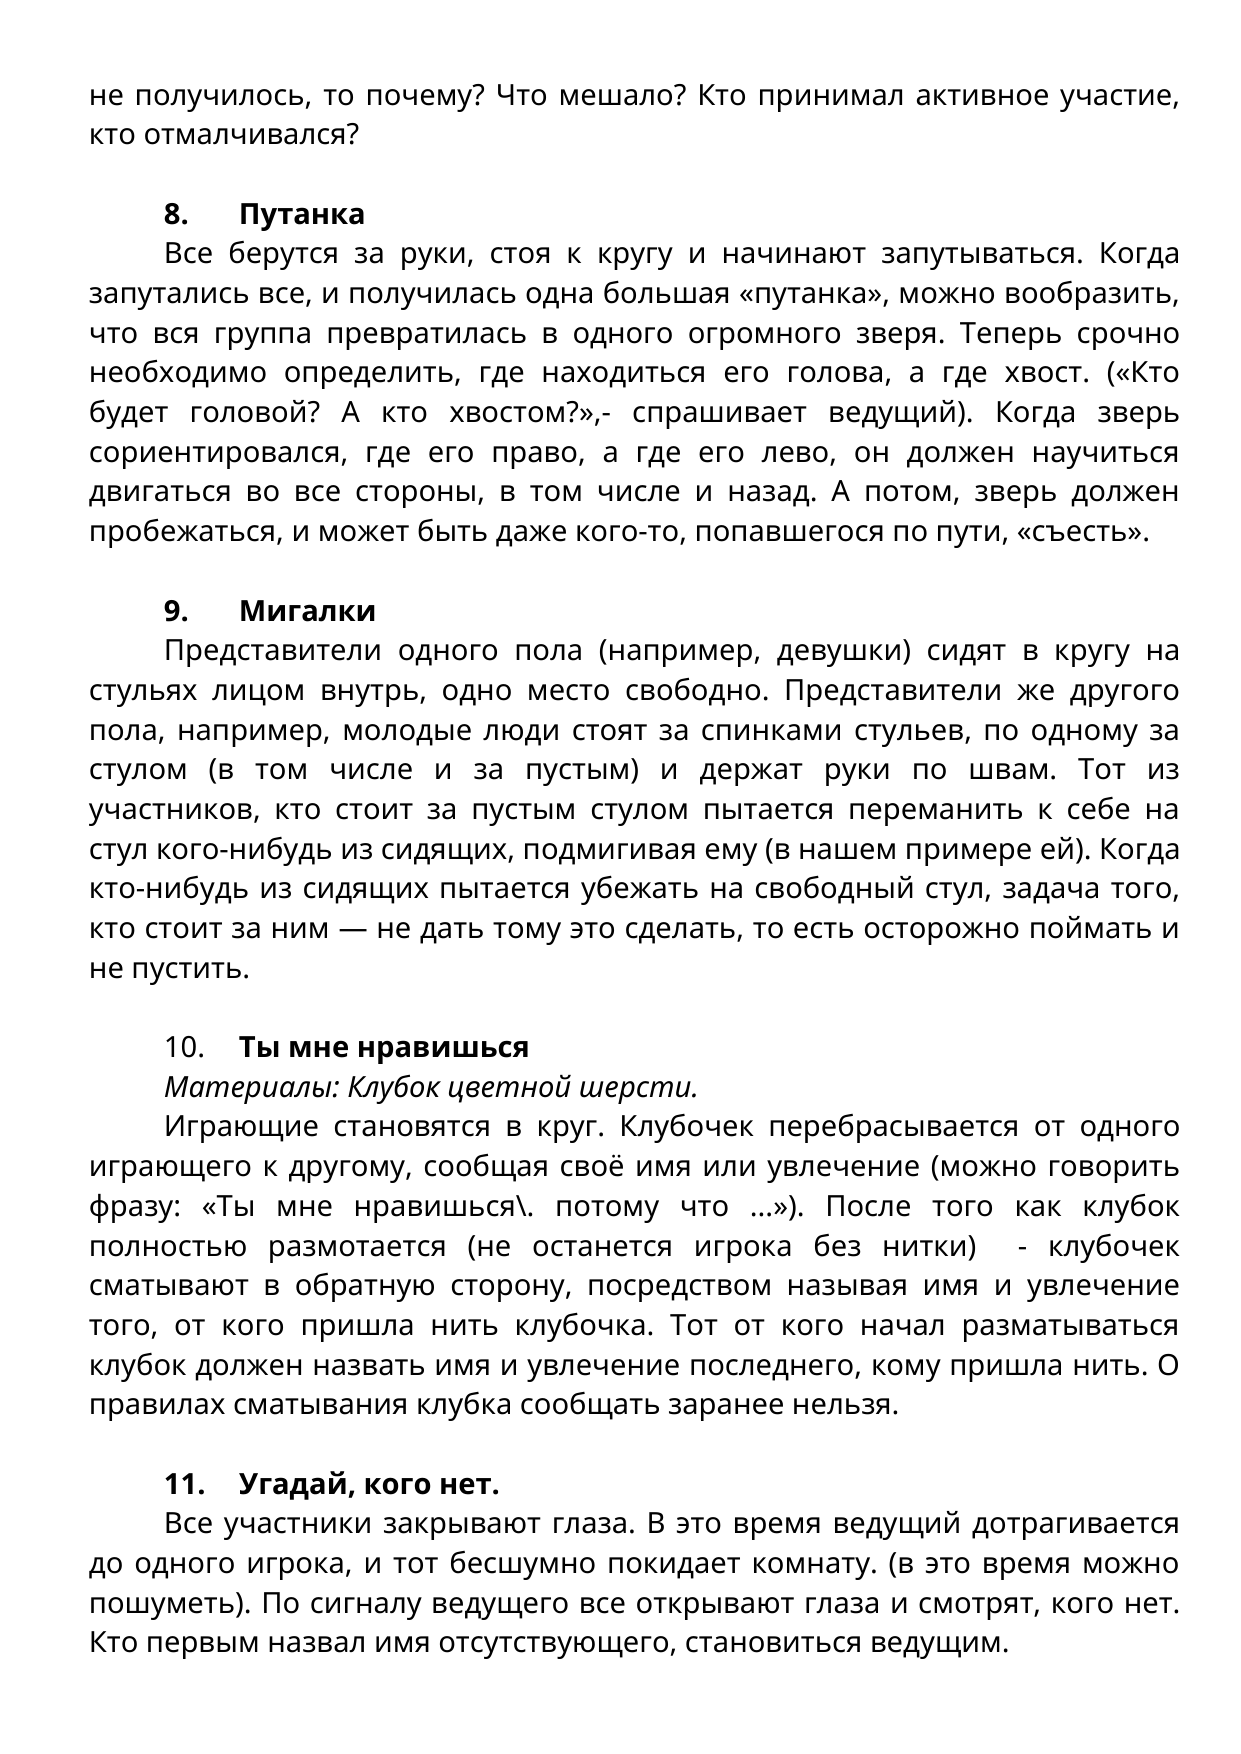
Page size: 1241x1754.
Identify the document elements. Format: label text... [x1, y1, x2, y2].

text Все участники закрывают глаза. В это время ведущий дотрагивается до одного игрока, и тот бесшумно покидает комнату. (в это время можно пошуметь). По сигналу ведущего все открывают глаза и смотрят, кого нет. Кто первым назвал имя отсутствующего, становиться ведущим. [89, 1503, 1181, 1661]
list Угадай, кого нет. [89, 1463, 1181, 1503]
list Ты мне нравишься [89, 1026, 1181, 1066]
text Все берутся за руки, стоя к кругу и начинают запутываться. Когда запутались все, и получилась одна большая «путанка», можно вообразить, что вся группа превратилась в одного огромного зверя. Теперь срочно необходимо определить, где находиться его голова, а где хвост. («Кто будет головой? А кто хвостом?»,- спрашивает ведущий). Когда зверь сориентировался, где его право, а где его лево, он должен научиться двигаться во все стороны, в том числе и назад. А потом, зверь должен пробежаться, и может быть даже кого-то, попавшегося по пути, «съесть». [89, 233, 1181, 550]
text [89, 74, 1181, 153]
text Играющие становятся в круг. Клубочек перебрасывается от одного играющего к другому, сообщая своё имя или увлечение (можно говорить фразу: «Ты мне нравишься\. потому что ...»). После того как клубок полностью размотается (не останется игрока без нитки) - клубочек сматывают в обратную сторону, посредством называя имя и увлечение того, от кого пришла нить клубочка. Тот от кого начал разматываться клубок должен назвать имя и увлечение последнего, кому пришла нить. О правилах сматывания клубка сообщать заранее нельзя. [89, 1106, 1181, 1423]
text Материалы: Клубок цветной шерсти. [89, 1066, 1181, 1106]
list Мигалки [89, 590, 1181, 629]
text Представители одного пола (например, девушки) сидят в кругу на стульях лицом внутрь, одно место свободно. Представители же другого пола, например, молодые люди стоят за спинками стульев, по одному за стулом (в том числе и за пустым) и держат руки по швам. Тот из участников, кто стоит за пустым стулом пытается переманить к себе на стул кого-нибудь из сидящих, подмигивая ему (в нашем примере ей). Когда кто-нибудь из сидящих пытается убежать на свободный стул, задача того, кто стоит за ним — не дать тому это сделать, то есть осторожно поймать и не пустить. [89, 629, 1181, 987]
list Путанка [89, 193, 1181, 233]
